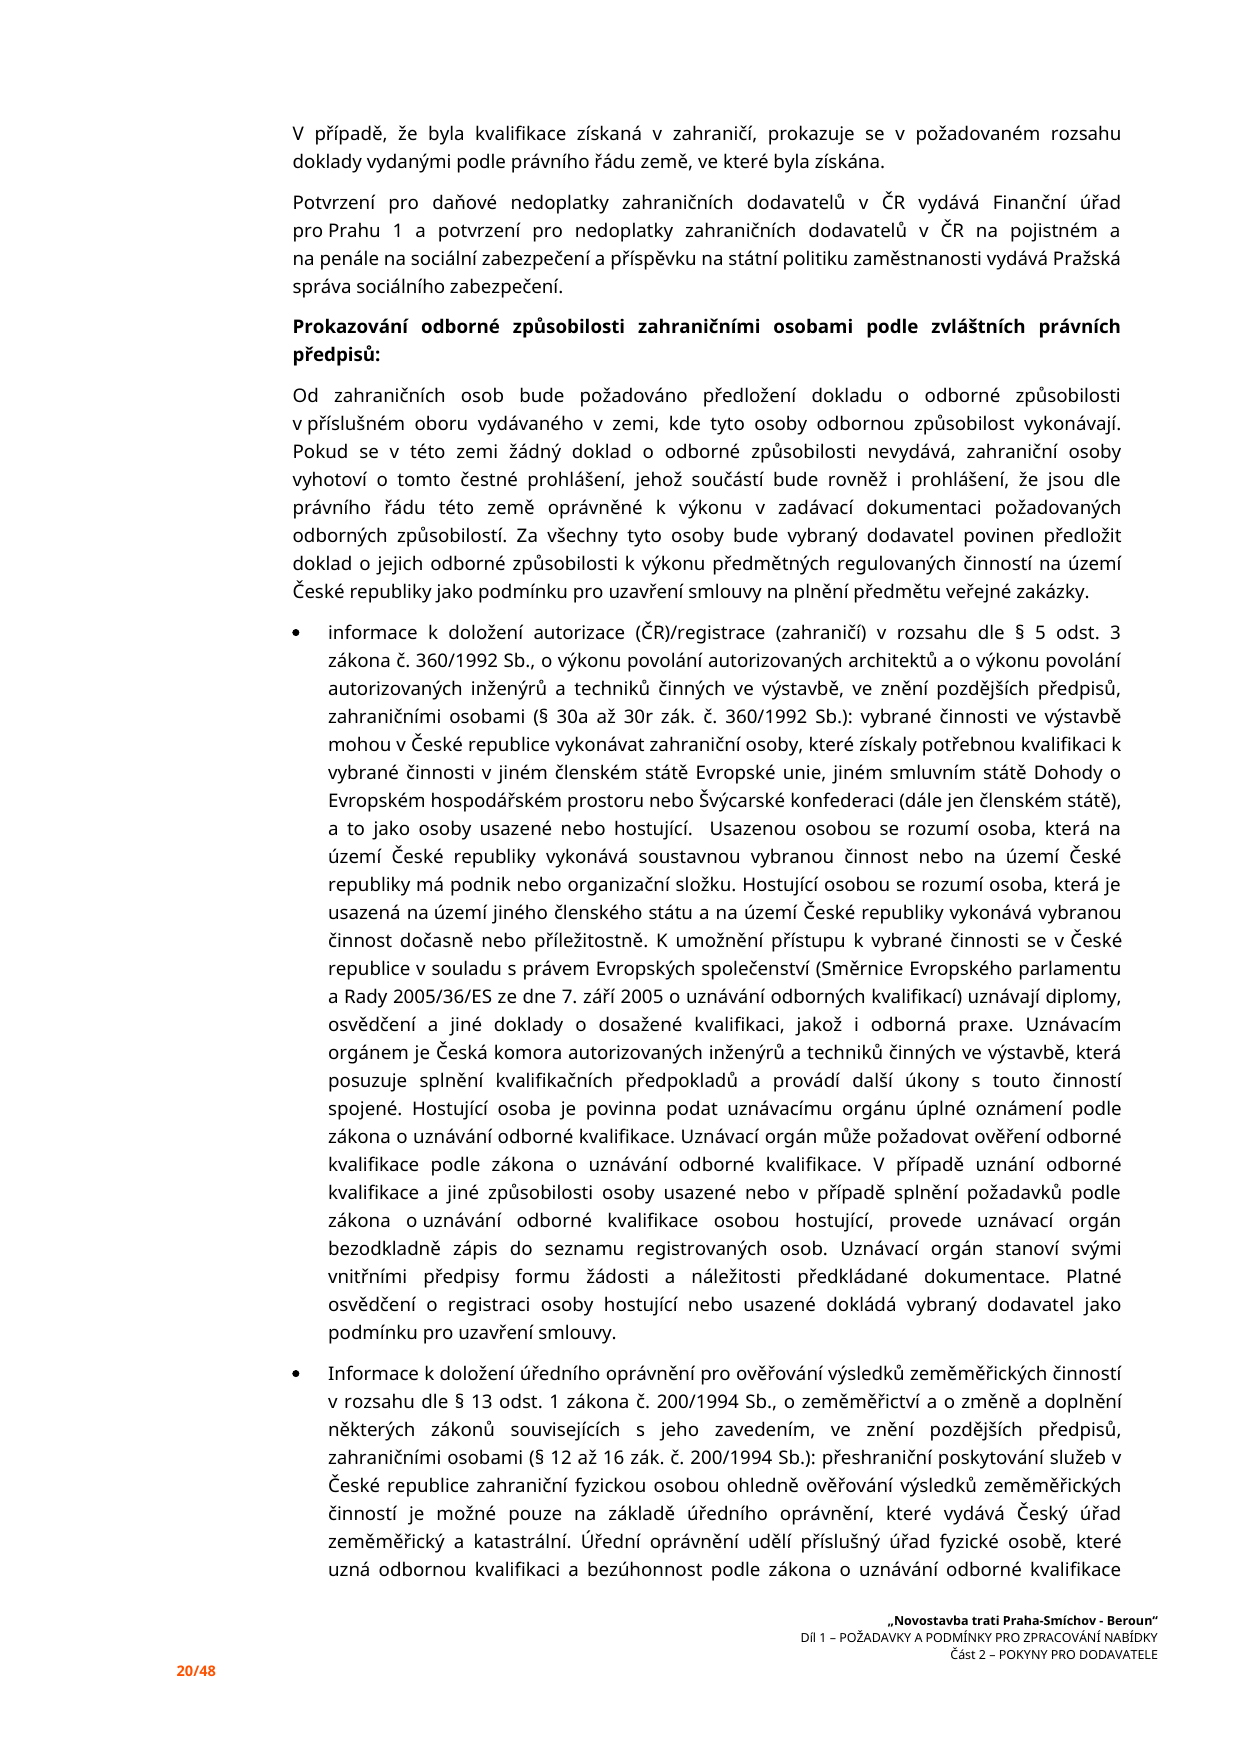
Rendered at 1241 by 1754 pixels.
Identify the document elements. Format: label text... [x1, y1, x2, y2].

text Potvrzení pro daňové nedoplatky zahraničních dodavatelů v ČR vydává Finanční úřad pro Prahu 1 a potvrzení pro nedoplatky zahraničních dodavatelů v ČR na pojistném a na penále na sociální zabezpečení a příspěvku na státní politiku zaměstnanosti vydává Pražská správa sociálního zabezpečení. [292, 189, 1122, 299]
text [292, 1360, 1122, 1582]
text Od zahraničních osob bude požadováno předložení dokladu o odborné způsobilosti v příslušném oboru vydávaného v zemi, kde tyto osoby odbornou způsobilost vykonávají. Pokud se v této zemi žádný doklad o odborné způsobilosti nevydává, zahraniční osoby vyhotoví o tomto čestné prohlášení, jehož součástí bude rovněž i prohlášení, že jsou dle právního řádu této země oprávněné k výkonu v zadávací dokumentaci požadovaných odborných způsobilostí. Za všechny tyto osoby bude vybraný dodavatel povinen předložit doklad o jejich odborné způsobilosti k výkonu předmětných regulovaných činností na území České republiky jako podmínku pro uzavření smlouvy na plnění předmětu veřejné zakázky. [292, 382, 1122, 604]
text V případě, že byla kvalifikace získaná v zahraničí, prokazuje se v požadovaném rozsahu doklady vydanými podle právního řádu země, ve které byla získána. [292, 121, 1122, 174]
text Prokazování odborné způsobilosti zahraničními osobami podle zvláštních právních předpisů: [292, 314, 1122, 367]
text informace k doložení autorizace (ČR)/registrace (zahraničí) v rozsahu dle § 5 odst. 3 zákona č. 360/1992 Sb., o výkonu povolání autorizovaných architektů a o výkonu povolání autorizovaných inženýrů a techniků činných ve výstavbě, ve znění pozdějších předpisů, zahraničními osobami (§ 30a až 30r zák. č. 360/1992 Sb.): vybrané činnosti ve výstavbě mohou v České republice vykonávat zahraniční osoby, které získaly potřebnou kvalifikaci k vybrané činnosti v jiném členském státě Evropské unie, jiném smluvním státě Dohody o Evropském hospodářském prostoru nebo Švýcarské konfederaci (dále jen členském státě), a to jako osoby usazené nebo hostující. Usazenou osobou se rozumí osoba, která na území České republiky vykonává soustavnou vybranou činnost nebo na území České republiky má podnik nebo organizační složku. Hostující osobou se rozumí osoba, která je usazená na území jiného členského státu a na území České republiky vykonává vybranou činnost dočasně nebo příležitostně. K umožnění přístupu k vybrané činnosti se v České republice v souladu s právem Evropských společenství (Směrnice Evropského parlamentu a Rady 2005/36/ES ze dne 7. září 2005 o uznávání odborných kvalifikací) uznávají diplomy, osvědčení a jiné doklady o dosažené kvalifikaci, jakož i odborná praxe. Uznávacím orgánem je Česká komora autorizovaných inženýrů a techniků činných ve výstavbě, která posuzuje splnění kvalifikačních předpokladů a provádí další úkony s touto činností spojené. Hostující osoba je povinna podat uznávacímu orgánu úplné oznámení podle zákona o uznávání odborné kvalifikace. Uznávací orgán může požadovat ověření odborné kvalifikace podle zákona o uznávání odborné kvalifikace. V případě uznání odborné kvalifikace a jiné způsobilosti osoby usazené nebo v případě splnění požadavků podle zákona o uznávání odborné kvalifikace osobou hostující, provede uznávací orgán bezodkladně zápis do seznamu registrovaných osob. Uznávací orgán stanoví svými vnitřními předpisy formu žádosti a náležitosti předkládané dokumentace. Platné osvědčení o registraci osoby hostující nebo usazené dokládá vybraný dodavatel jako podmínku pro uzavření smlouvy. [292, 619, 1122, 1345]
